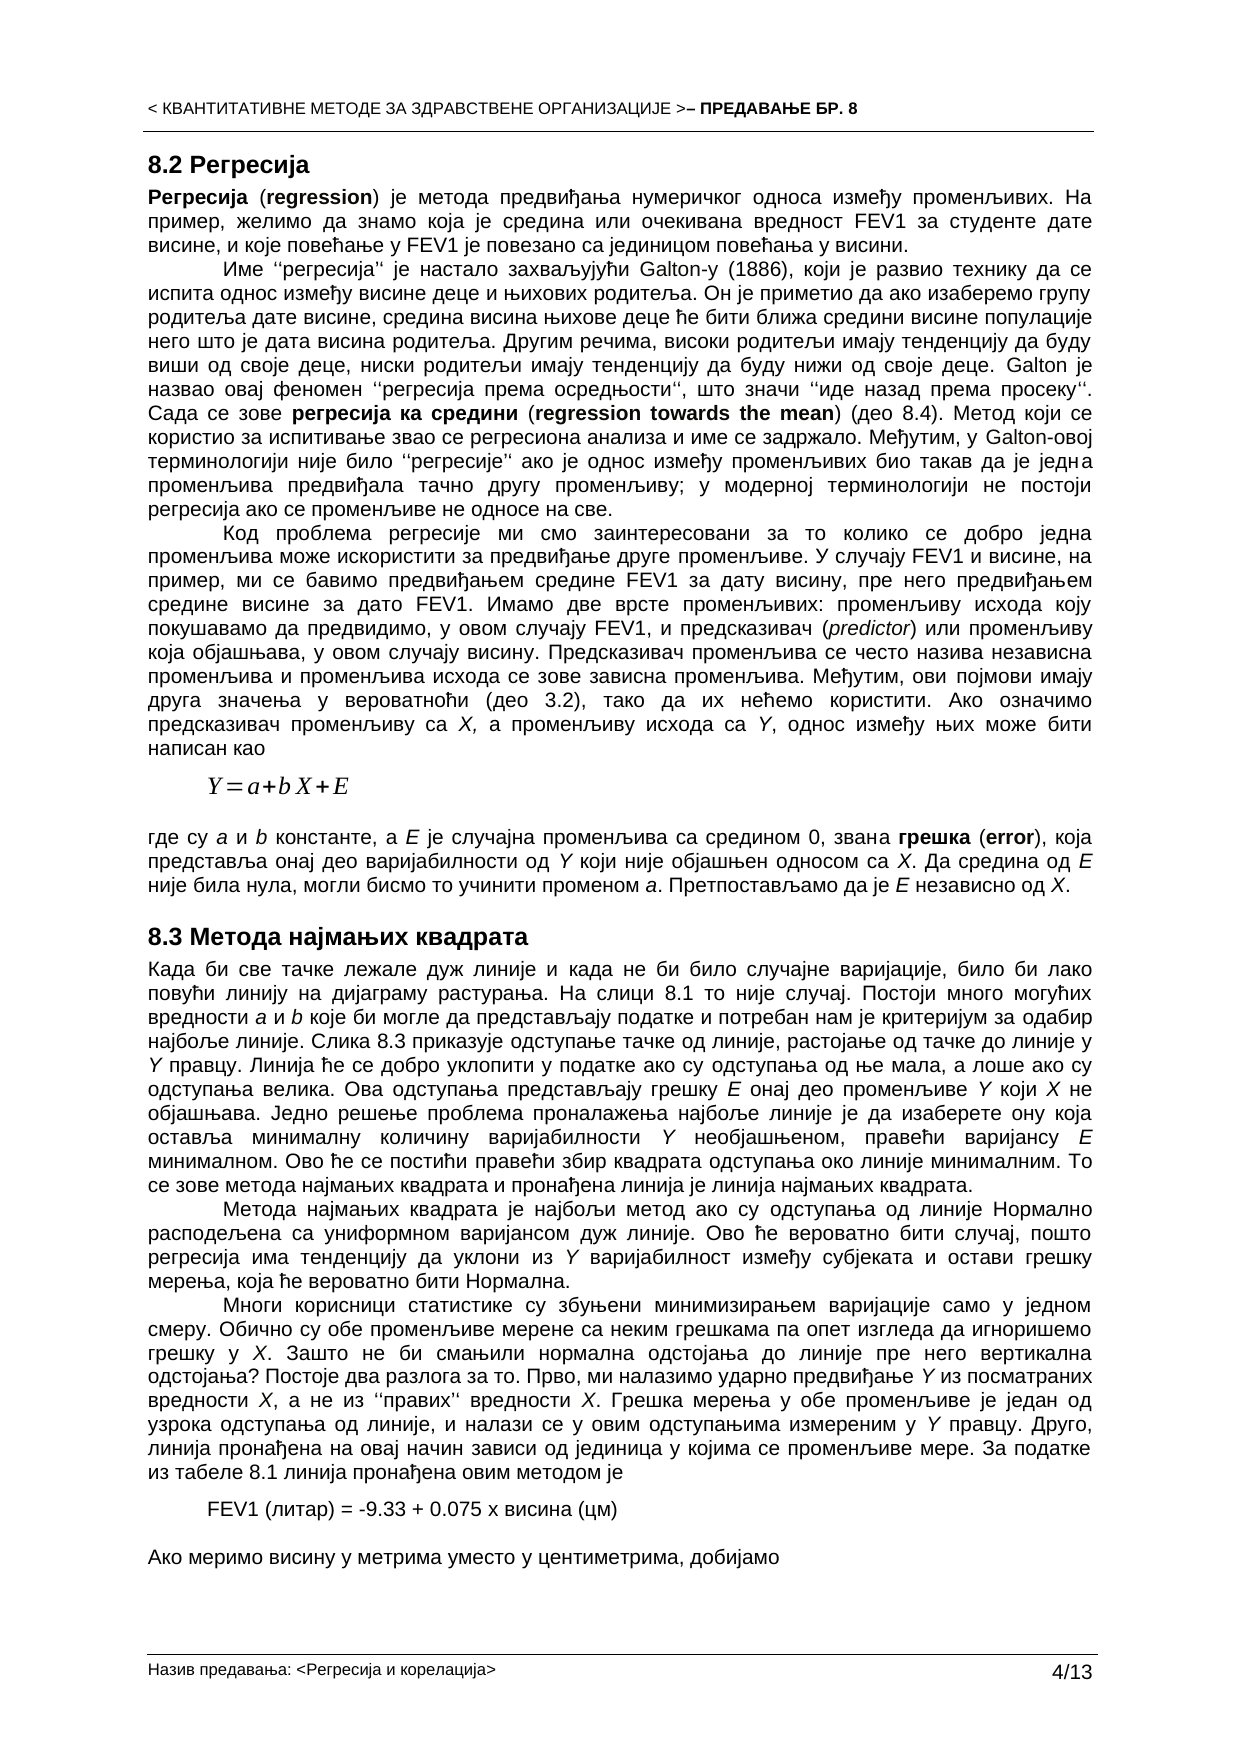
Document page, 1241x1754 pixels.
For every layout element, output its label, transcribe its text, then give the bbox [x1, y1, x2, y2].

subtitle 8.2 Регресија [148, 150, 1092, 179]
text Ако меримо висину у метрима уместо у центиметрима, добијамо [148, 1544, 1092, 1568]
text Метода најмањих квадрата је најбољи метод ако су одступања од линије Нормално расподељена са униформном варијансом дуж линије. Oво ће вероватно бити случај, пошто регресија има тенденцију да уклони из Y варијабилност између субјеката и остави грешку мерења, која ће вероватно бити Нормална. [148, 1197, 1092, 1292]
text FEV1 (литар) = -9.33 + 0.075 x висина (цм) [207, 1497, 1092, 1521]
text где су а и b константе, а Е је случајна променљива са средином 0, звана грешка (error), која представља онај део варијабилности од Y који није објашњен односом са X. Да средина од Е није била нула, могли бисмо то учинити променом а. Претпостављамо да је Е независно од X. [148, 825, 1092, 897]
subtitle 8.3 Метода најмањих квадрата [148, 922, 1092, 951]
text Када би све тачке лежале дуж линије и када не би било случајне варијације, било би лако повући линију на дијаграму растурања. На слици 8.1 то није случај. Постоји много могућих вредности а и b које би могле да представљају податке и потребан нам је критеријум за одабир најбоље линије. Слика 8.3 приказује одступање тачке од линије, растојање од тачке до линије у Y правцу. Линија ће се добро уклопити у податке ако су одступања од ње мала, а лоше ако су одступања велика. Oва одступања представљају грешку Е онај део променљиве Y који X не објашњава. Једно решење проблема проналажења најбоље линије је да изаберете ону која оставља минималну количину варијабилности Y необјашњеном, правећи варијансу Е минималном. Oво ће се постићи правећи збир квадрата одступања око линије минималним. То се зове метода најмањих квадрата и пронађена линија је линија најмањих квадрата. [148, 957, 1092, 1197]
text Код проблема регресије ми смо заинтересовани за то колико се добро једна променљива може искористити за предвиђање друге променљиве. У случају FEV1 и висине, на пример, ми се бавимо предвиђањем средине FEV1 за дату висину, пре него предвиђањем средине висине за дато FEV1. Имамо две врсте променљивих: променљиву исхода коју покушавамо да предвидимо, у овом случају FEV1, и предсказивач (predictor) или променљиву која објашњава, у овом случају висину. Предсказивач променљива се често назива независна променљива и променљива исхода се зове зависна променљива. Међутим, ови појмови имају друга значења у вероватноћи (део 3.2), тако да их нећемо користити. Ако означимо предсказивач променљиву са X, а променљиву исхода са Y, однос између њих може бити написан као [148, 520, 1092, 760]
text Име ‘‘регресија’‘ је настало захваљујући Galton-у (1886), који је развио технику да се испита однос између висине деце и њихових родитеља. Oн је приметио да ако изаберемо групу родитеља дате висине, средина висина њихове деце ће бити ближа средини висине популације него што је дата висина родитеља. Другим речима, високи родитељи имају тенденцију да буду виши од своје деце, ниски родитељи имају тенденцију да буду нижи од своје деце. Galton је назвао овај феномен ‘‘регресија према осредњости‘‘, што значи ‘‘иде назад према просеку‘‘. Сада се зове регресија ка средини (regression towards the mean) (део 8.4). Метод који се користио за испитивање звао се регресиона анализа и име се задржало. Међутим, у Galton-овој терминологији није било ‘‘регресије’‘ ако је однос између променљивих био такав да је једна променљива предвиђала тачно другу променљиву; у модерној терминологији не постоји регресија ако се променљиве не односе на све. [148, 257, 1092, 520]
text Регресија (regression) је метода предвиђања нумеричког односа између променљивих. На пример, желимо да знамо која је средина или очекивана вредност FEV1 за студенте дате висине, и које повећање у FEV1 је повезано са јединицом повећања у висини. [148, 185, 1092, 257]
text Многи корисници статистике су збуњени минимизирањем варијације само у једном смеру. Oбично су обе променљиве мерене са неким грешкама па опет изгледа да игноришемо грешку у X. Зашто не би смањили нормална одстојања до линије пре него вертикална одстојања? Постоје два разлога за то. Прво, ми налазимо ударно предвиђање Y из посматраних вредности X, а не из ‘‘правих’‘ вредности X. Грешка мерења у обе променљиве је један од узрока одступања од линије, и налази се у овим одступањима измереним у Y правцу. Друго, линија пронађена на овај начин зависи од јединица у којима се променљиве мере. За податке из табеле 8.1 линија пронађена овим методом је [148, 1292, 1092, 1484]
